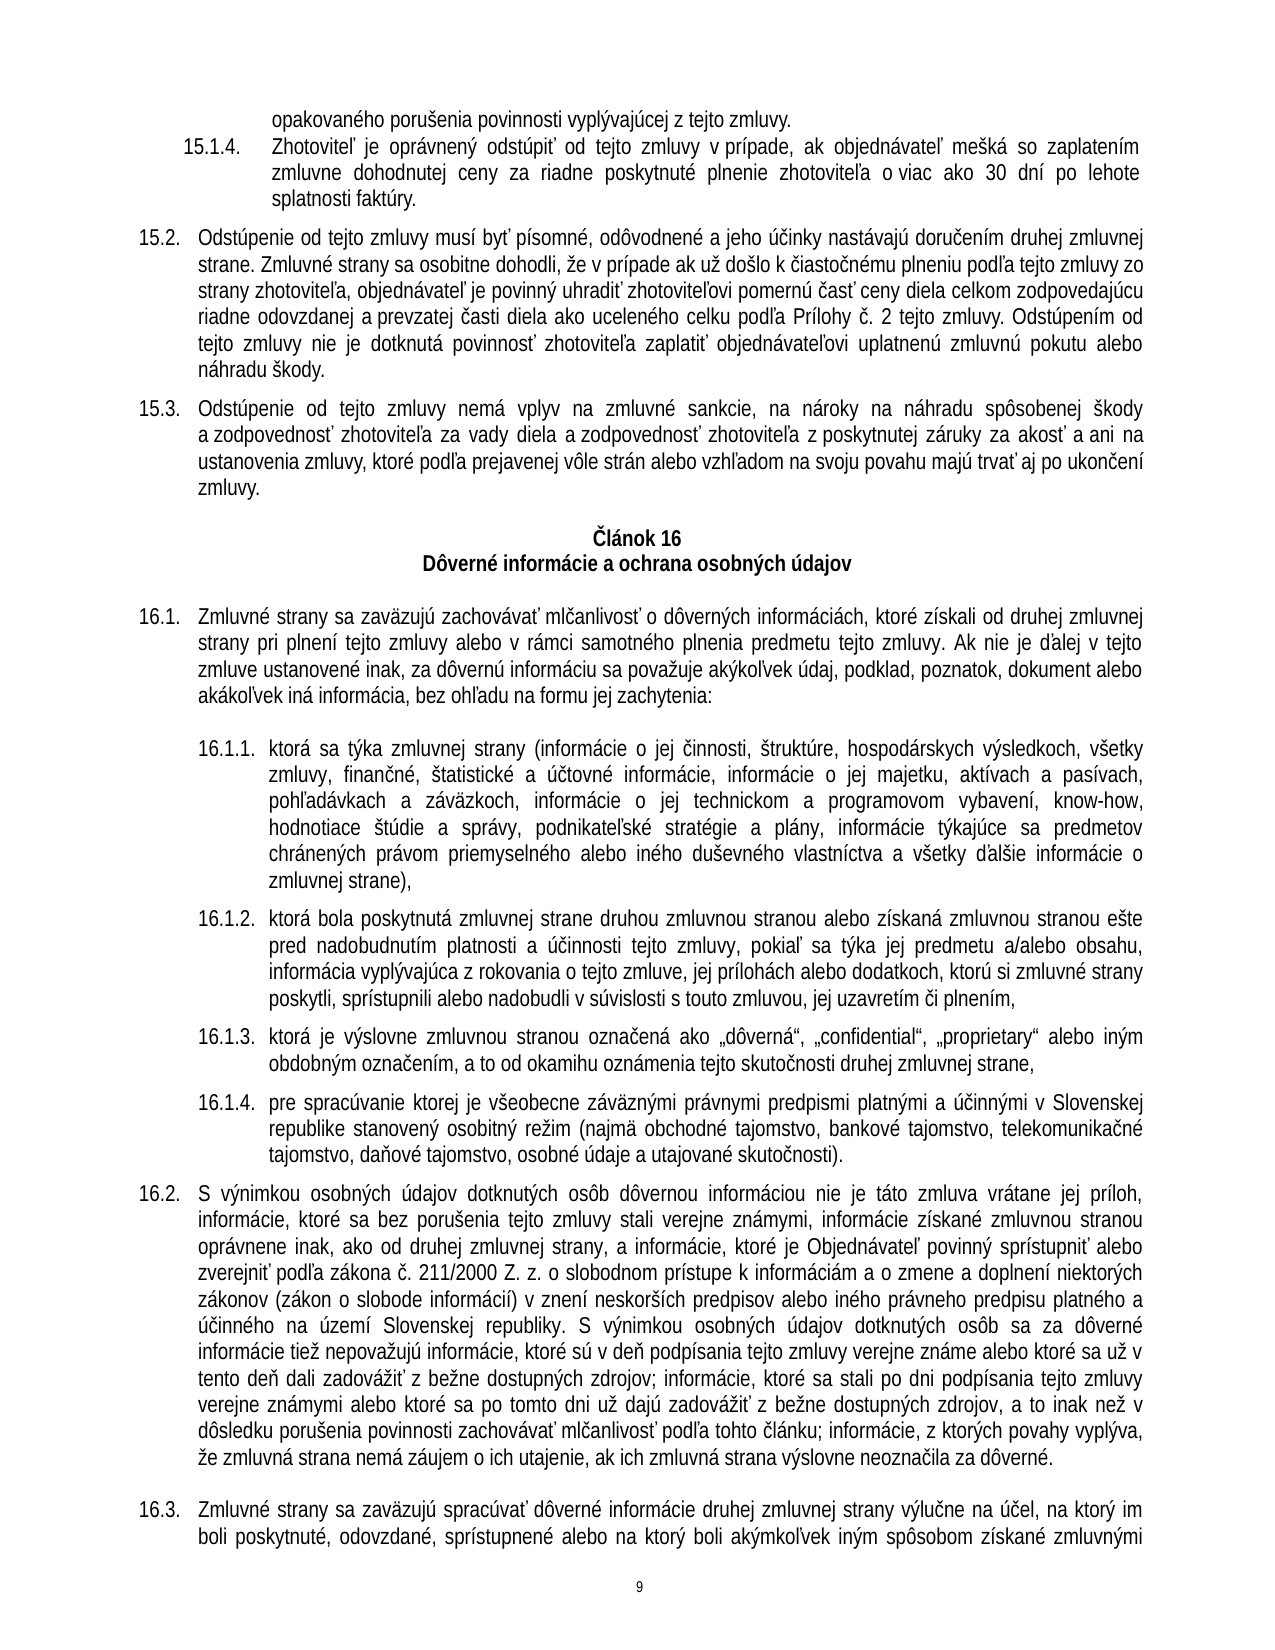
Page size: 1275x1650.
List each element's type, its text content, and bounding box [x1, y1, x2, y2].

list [139, 1496, 1144, 1549]
text Článok 16 [130, 527, 1144, 552]
list ktorá je výslovne zmluvnou stranou označená ako „dôverná“, „confidential“, „proprietary“ alebo iným obdobným označením, a to od okamihu oznámenia tejto skutočnosti druhej zmluvnej strane, [198, 1023, 1144, 1076]
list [183, 106, 1139, 133]
list S výnimkou osobných údajov dotknutých osôb dôvernou informáciou nie je táto zmluva vrátane jej príloh, informácie, ktoré sa bez porušenia tejto zmluvy stali verejne známymi, informácie získané zmluvnou stranou oprávnene inak, ako od druhej zmluvnej strany, a informácie, ktoré je Objednávateľ povinný sprístupniť alebo zverejniť podľa zákona č. 211/2000 Z. z. o slobodnom prístupe k informáciám a o zmene a doplnení niektorých zákonov (zákon o slobode informácií) v znení neskorších predpisov alebo iného právneho predpisu platného a účinného na území Slovenskej republiky. S výnimkou osobných údajov dotknutých osôb sa za dôverné informácie tiež nepovažujú informácie, ktoré sú v deň podpísania tejto zmluvy verejne známe alebo ktoré sa už v tento deň dali zadovážiť z bežne dostupných zdrojov; informácie, ktoré sa stali po dni podpísania tejto zmluvy verejne známymi alebo ktoré sa po tomto dni už dajú zadovážiť z bežne dostupných zdrojov, a to inak než v dôsledku porušenia povinnosti zachovávať mlčanlivosť podľa tohto článku; informácie, z ktorých povahy vyplýva, že zmluvná strana nemá záujem o ich utajenie, ak ich zmluvná strana výslovne neoznačila za dôverné. [139, 1180, 1144, 1470]
list Odstúpenie od tejto zmluvy musí byť písomné, odôvodnené a jeho účinky nastávajú doručením druhej zmluvnej strane. Zmluvné strany sa osobitne dohodli, že v prípade ak už došlo k čiastočnému plneniu podľa tejto zmluvy zo strany zhotoviteľa, objednávateľ je povinný uhradiť zhotoviteľovi pomernú časť ceny diela celkom zodpovedajúcu riadne odovzdanej a prevzatej časti diela ako uceleného celku podľa Prílohy č. 2 tejto zmluvy. Odstúpením od tejto zmluvy nie je dotknutá povinnosť zhotoviteľa zaplatiť objednávateľovi uplatnenú zmluvnú pokutu alebo náhradu škody. [139, 224, 1144, 382]
list pre spracúvanie ktorej je všeobecne záväznými právnymi predpismi platnými a účinnými v Slovenskej republike stanovený osobitný režim (najmä obchodné tajomstvo, bankové tajomstvo, telekomunikačné tajomstvo, daňové tajomstvo, osobné údaje a utajované skutočnosti). [198, 1088, 1144, 1168]
list Odstúpenie od tejto zmluvy nemá vplyv na zmluvné sankcie, na nároky na náhradu spôsobenej škody a zodpovednosť zhotoviteľa za vady diela a zodpovednosť zhotoviteľa z poskytnutej záruky za akosť a ani na ustanovenia zmluvy, ktoré podľa prejavenej vôle strán alebo vzhľadom na svoju povahu majú trvať aj po ukončení zmluvy. [139, 395, 1144, 500]
list ktorá sa týka zmluvnej strany (informácie o jej činnosti, štruktúre, hospodárskych výsledkoch, všetky zmluvy, finančné, štatistické a účtovné informácie, informácie o jej majetku, aktívach a pasívach, pohľadávkach a záväzkoch, informácie o jej technickom a programovom vybavení, know-how, hodnotiace štúdie a správy, podnikateľské stratégie a plány, informácie týkajúce sa predmetov chránených právom priemyselného alebo iného duševného vlastníctva a všetky ďalšie informácie o zmluvnej strane), [198, 735, 1144, 893]
text Dôverné informácie a ochrana osobných údajov [130, 552, 1144, 577]
list Zhotoviteľ je oprávnený odstúpiť od tejto zmluvy v prípade, ak objednávateľ mešká so zaplatením zmluvne dohodnutej ceny za riadne poskytnuté plnenie zhotoviteľa o viac ako 30 dní po lehote splatnosti faktúry. [183, 133, 1139, 212]
list ktorá bola poskytnutá zmluvnej strane druhou zmluvnou stranou alebo získaná zmluvnou stranou ešte pred nadobudnutím platnosti a účinnosti tejto zmluvy, pokiaľ sa týka jej predmetu a/alebo obsahu, informácia vyplývajúca z rokovania o tejto zmluve, jej prílohách alebo dodatkoch, ktorú si zmluvné strany poskytli, sprístupnili alebo nadobudli v súvislosti s touto zmluvou, jej uzavretím či plnením, [198, 905, 1144, 1011]
list Zmluvné strany sa zaväzujú zachovávať mlčanlivosť o dôverných informáciách, ktoré získali od druhej zmluvnej strany pri plnení tejto zmluvy alebo v rámci samotného plnenia predmetu tejto zmluvy. Ak nie je ďalej v tejto zmluve ustanovené inak, za dôvernú informáciu sa považuje akýkoľvek údaj, podklad, poznatok, dokument alebo akákoľvek iná informácia, bez ohľadu na formu jej zachytenia: [139, 603, 1144, 708]
